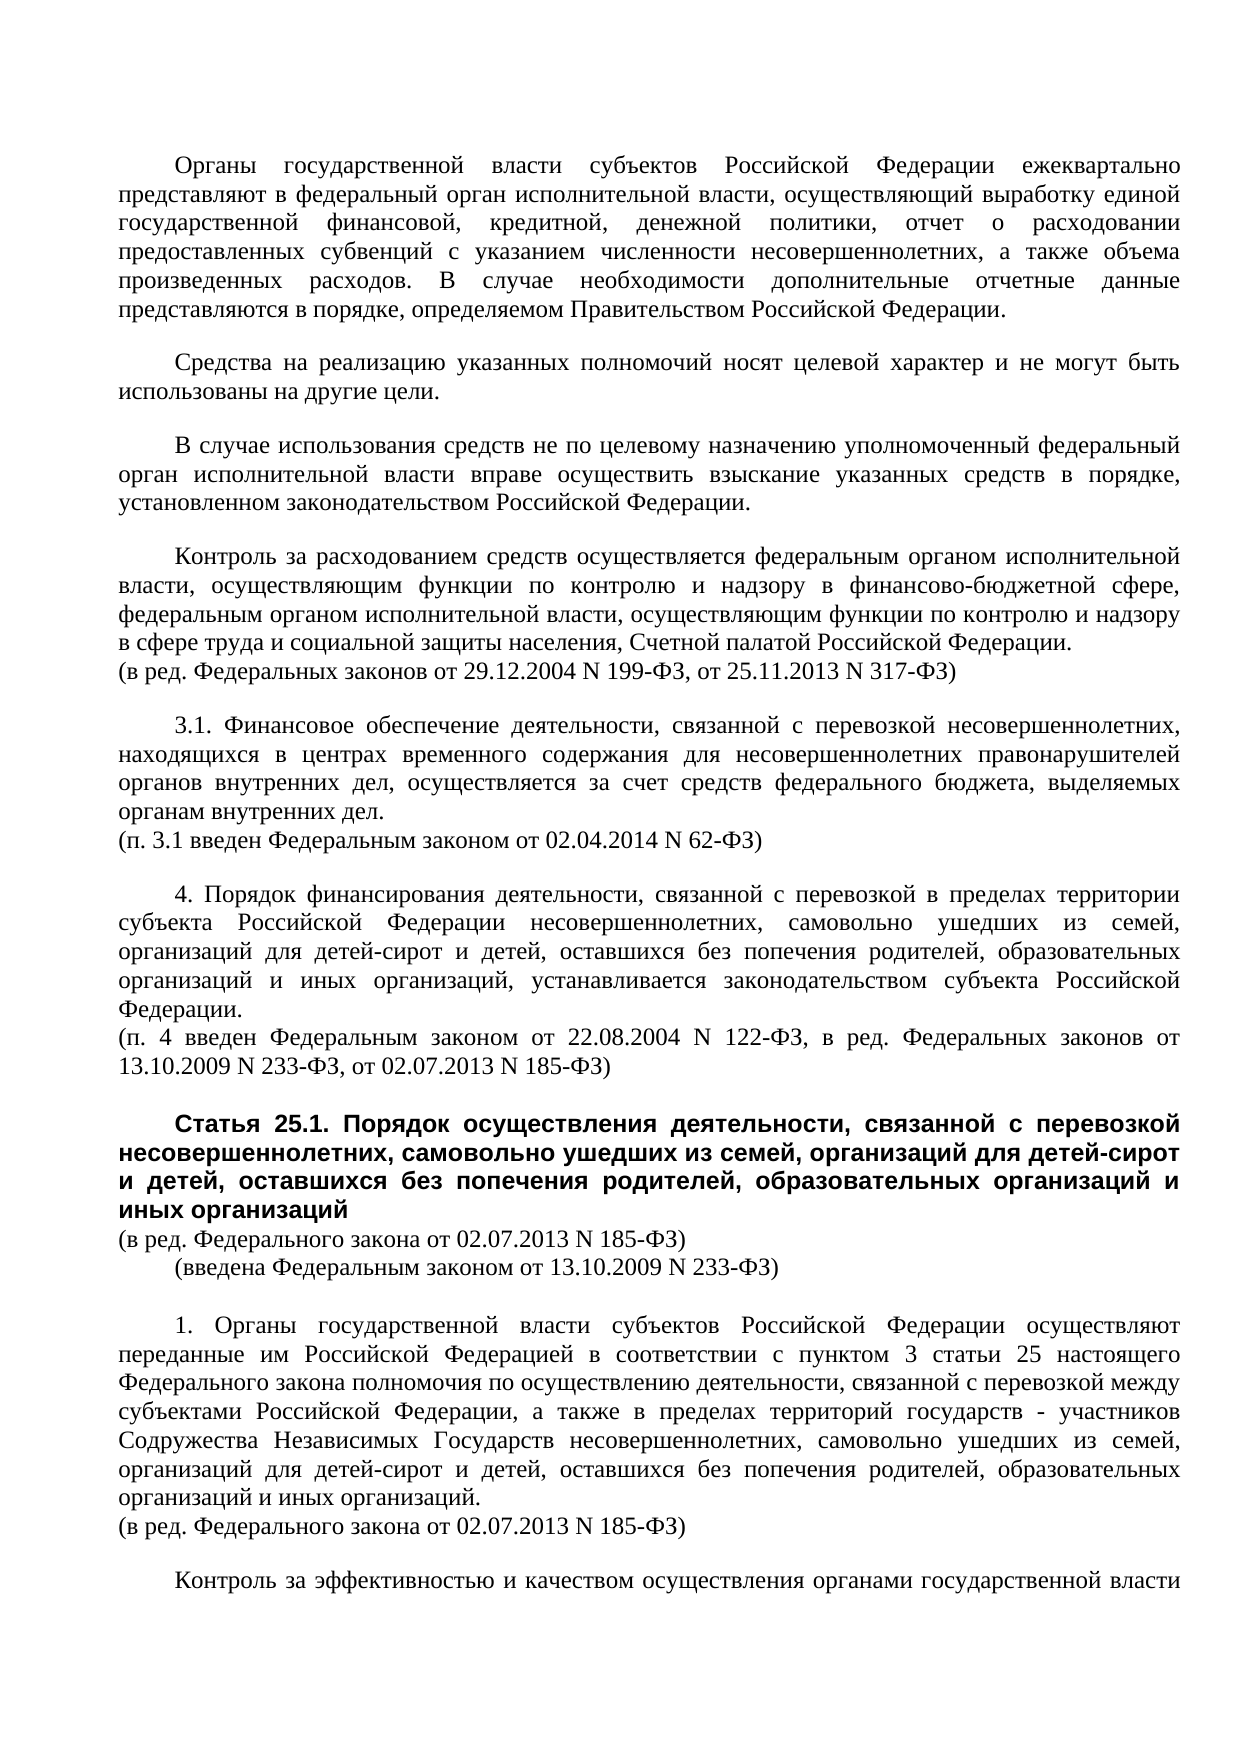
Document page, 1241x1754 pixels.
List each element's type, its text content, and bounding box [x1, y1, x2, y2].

text (введена Федеральным законом от 13.10.2009 N 233-ФЗ) [118, 1252, 1181, 1281]
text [118, 1565, 1181, 1594]
text (в ред. Федерального закона от 02.07.2013 N 185-ФЗ) [118, 1511, 1181, 1540]
text Органы государственной власти субъектов Российской Федерации ежеквартально представляют в федеральный орган исполнительной власти, осуществляющий выработку единой государственной финансовой, кредитной, денежной политики, отчет о расходовании предоставленных субвенций с указанием численности несовершеннолетних, а также объема произведенных расходов. В случае необходимости дополнительные отчетные данные представляются в порядке, определяемом Правительством Российской Федерации. [118, 150, 1181, 322]
text (п. 3.1 введен Федеральным законом от 02.04.2014 N 62-ФЗ) [118, 825, 1181, 854]
text (в ред. Федерального закона от 02.07.2013 N 185-ФЗ) [118, 1224, 1181, 1252]
text Контроль за расходованием средств осуществляется федеральным органом исполнительной власти, осуществляющим функции по контролю и надзору в финансово-бюджетной сфере, федеральным органом исполнительной власти, осуществляющим функции по контролю и надзору в сфере труда и социальной защиты населения, Счетной палатой Российской Федерации. [118, 541, 1181, 656]
text 4. Порядок финансирования деятельности, связанной с перевозкой в пределах территории субъекта Российской Федерации несовершеннолетних, самовольно ушедших из семей, организаций для детей-сирот и детей, оставшихся без попечения родителей, образовательных организаций и иных организаций, устанавливается законодательством субъекта Российской Федерации. [118, 879, 1181, 1022]
text 3.1. Финансовое обеспечение деятельности, связанной с перевозкой несовершеннолетних, находящихся в центрах временного содержания для несовершеннолетних правонарушителей органов внутренних дел, осуществляется за счет средств федерального бюджета, выделяемых органам внутренних дел. [118, 710, 1181, 825]
text Средства на реализацию указанных полномочий носят целевой характер и не могут быть использованы на другие цели. [118, 347, 1181, 405]
text (в ред. Федеральных законов от 29.12.2004 N 199-ФЗ, от 25.11.2013 N 317-ФЗ) [118, 656, 1181, 685]
text (п. 4 введен Федеральным законом от 22.08.2004 N 122-ФЗ, в ред. Федеральных законов от 13.10.2009 N 233-ФЗ, от 02.07.2013 N 185-ФЗ) [118, 1022, 1181, 1080]
title Статья 25.1. Порядок осуществления деятельности, связанной с перевозкой несовершеннолетних, самовольно ушедших из семей, организаций для детей-сирот и детей, оставшихся без попечения родителей, образовательных организаций и иных организаций [118, 1109, 1181, 1224]
text В случае использования средств не по целевому назначению уполномоченный федеральный орган исполнительной власти вправе осуществить взыскание указанных средств в порядке, установленном законодательством Российской Федерации. [118, 430, 1181, 516]
text 1. Органы государственной власти субъектов Российской Федерации осуществляют переданные им Российской Федерацией в соответствии с пунктом 3 статьи 25 настоящего Федерального закона полномочия по осуществлению деятельности, связанной с перевозкой между субъектами Российской Федерации, а также в пределах территорий государств - участников Содружества Независимых Государств несовершеннолетних, самовольно ушедших из семей, организаций для детей-сирот и детей, оставшихся без попечения родителей, образовательных организаций и иных организаций. [118, 1310, 1181, 1511]
